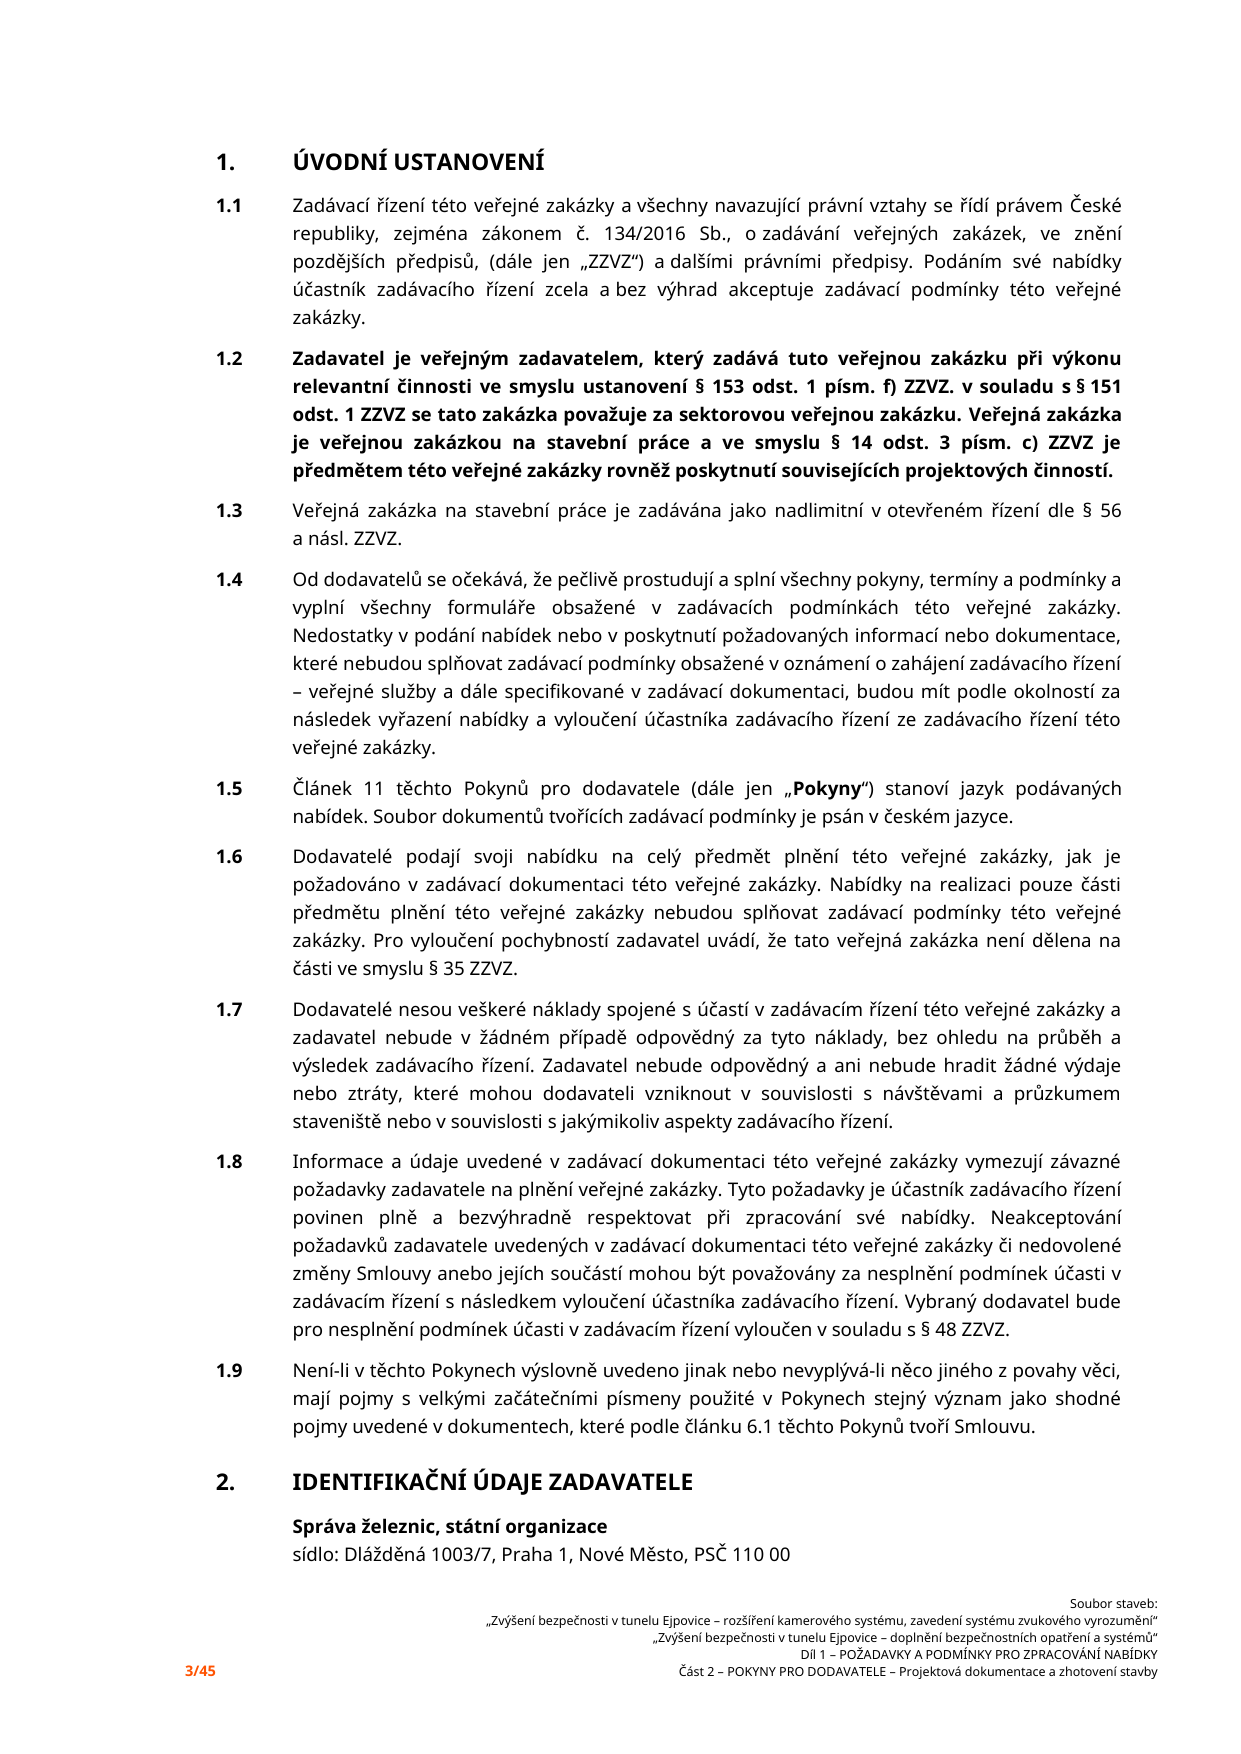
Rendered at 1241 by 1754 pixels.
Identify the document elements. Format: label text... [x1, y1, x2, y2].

text sídlo: Dlážděná 1003/7, Praha 1, Nové Město, PSČ 110 00 [292, 1541, 1122, 1567]
text Zadávací řízení této veřejné zakázky a všechny navazující právní vztahy se řídí právem České republiky, zejména zákonem č. 134/2016 Sb., o zadávání veřejných zakázek, ve znění pozdějších předpisů, (dále jen „ZZVZ“) a dalšími právními předpisy. Podáním své nabídky účastník zadávacího řízení zcela a bez výhrad akceptuje zadávací podmínky této veřejné zakázky. [216, 192, 1122, 330]
text Dodavatelé podají svoji nabídku na celý předmět plnění této veřejné zakázky, jak je požadováno v zadávací dokumentaci této veřejné zakázky. Nabídky na realizaci pouze části předmětu plnění této veřejné zakázky nebudou splňovat zadávací podmínky této veřejné zakázky. Pro vyloučení pochybností zadavatel uvádí, že tato veřejná zakázka není dělena na části ve smyslu § 35 ZZVZ. [216, 843, 1122, 981]
text Správa železnic, státní organizace [292, 1513, 1122, 1539]
text Článek 11 těchto Pokynů pro dodavatele (dále jen „Pokyny“) stanoví jazyk podávaných nabídek. Soubor dokumentů tvořících zadávací podmínky je psán v českém jazyce. [216, 775, 1122, 828]
text Informace a údaje uvedené v zadávací dokumentaci této veřejné zakázky vymezují závazné požadavky zadavatele na plnění veřejné zakázky. Tyto požadavky je účastník zadávacího řízení povinen plně a bezvýhradně respektovat při zpracování své nabídky. Neakceptování požadavků zadavatele uvedených v zadávací dokumentaci této veřejné zakázky či nedovolené změny Smlouvy anebo jejích součástí mohou být považovány za nesplnění podmínek účasti v zadávacím řízení s následkem vyloučení účastníka zadávacího řízení. Vybraný dodavatel bude pro nesplnění podmínek účasti v zadávacím řízení vyloučen v souladu s § 48 ZZVZ. [216, 1149, 1122, 1342]
text Zadavatel je veřejným zadavatelem, který zadává tuto veřejnou zakázku při výkonu relevantní činnosti ve smyslu ustanovení § 153 odst. 1 písm. f) ZZVZ. v souladu s § 151 odst. 1 ZZVZ se tato zakázka považuje za sektorovou veřejnou zakázku. Veřejná zakázka je veřejnou zakázkou na stavební práce a ve smyslu § 14 odst. 3 písm. c) ZZVZ je předmětem této veřejné zakázky rovněž poskytnutí souvisejících projektových činností. [216, 345, 1122, 483]
text Veřejná zakázka na stavební práce je zadávána jako nadlimitní v otevřeném řízení dle § 56 a násl. ZZVZ. [216, 498, 1122, 551]
text Není-li v těchto Pokynech výslovně uvedeno jinak nebo nevyplývá-li něco jiného z povahy věci, mají pojmy s velkými začátečními písmeny použité v Pokynech stejný význam jako shodné pojmy uvedené v dokumentech, které podle článku 6.1 těchto Pokynů tvoří Smlouvu. [216, 1357, 1122, 1439]
text ÚVODNÍ USTANOVENÍ [216, 146, 1122, 177]
text Dodavatelé nesou veškeré náklady spojené s účastí v zadávacím řízení této veřejné zakázky a zadavatel nebude v žádném případě odpovědný za tyto náklady, bez ohledu na průběh a výsledek zadávacího řízení. Zadavatel nebude odpovědný a ani nebude hradit žádné výdaje nebo ztráty, které mohou dodavateli vzniknout v souvislosti s návštěvami a průzkumem staveniště nebo v souvislosti s jakýmikoliv aspekty zadávacího řízení. [216, 996, 1122, 1134]
text IDENTIFIKAČNÍ ÚDAJE ZADAVATELE [216, 1466, 1122, 1498]
text Od dodavatelů se očekává, že pečlivě prostudují a splní všechny pokyny, termíny a podmínky a vyplní všechny formuláře obsažené v zadávacích podmínkách této veřejné zakázky. Nedostatky v podání nabídek nebo v poskytnutí požadovaných informací nebo dokumentace, které nebudou splňovat zadávací podmínky obsažené v oznámení o zahájení zadávacího řízení – veřejné služby a dále specifikované v zadávací dokumentaci, budou mít podle okolností za následek vyřazení nabídky a vyloučení účastníka zadávacího řízení ze zadávacího řízení této veřejné zakázky. [216, 566, 1122, 760]
